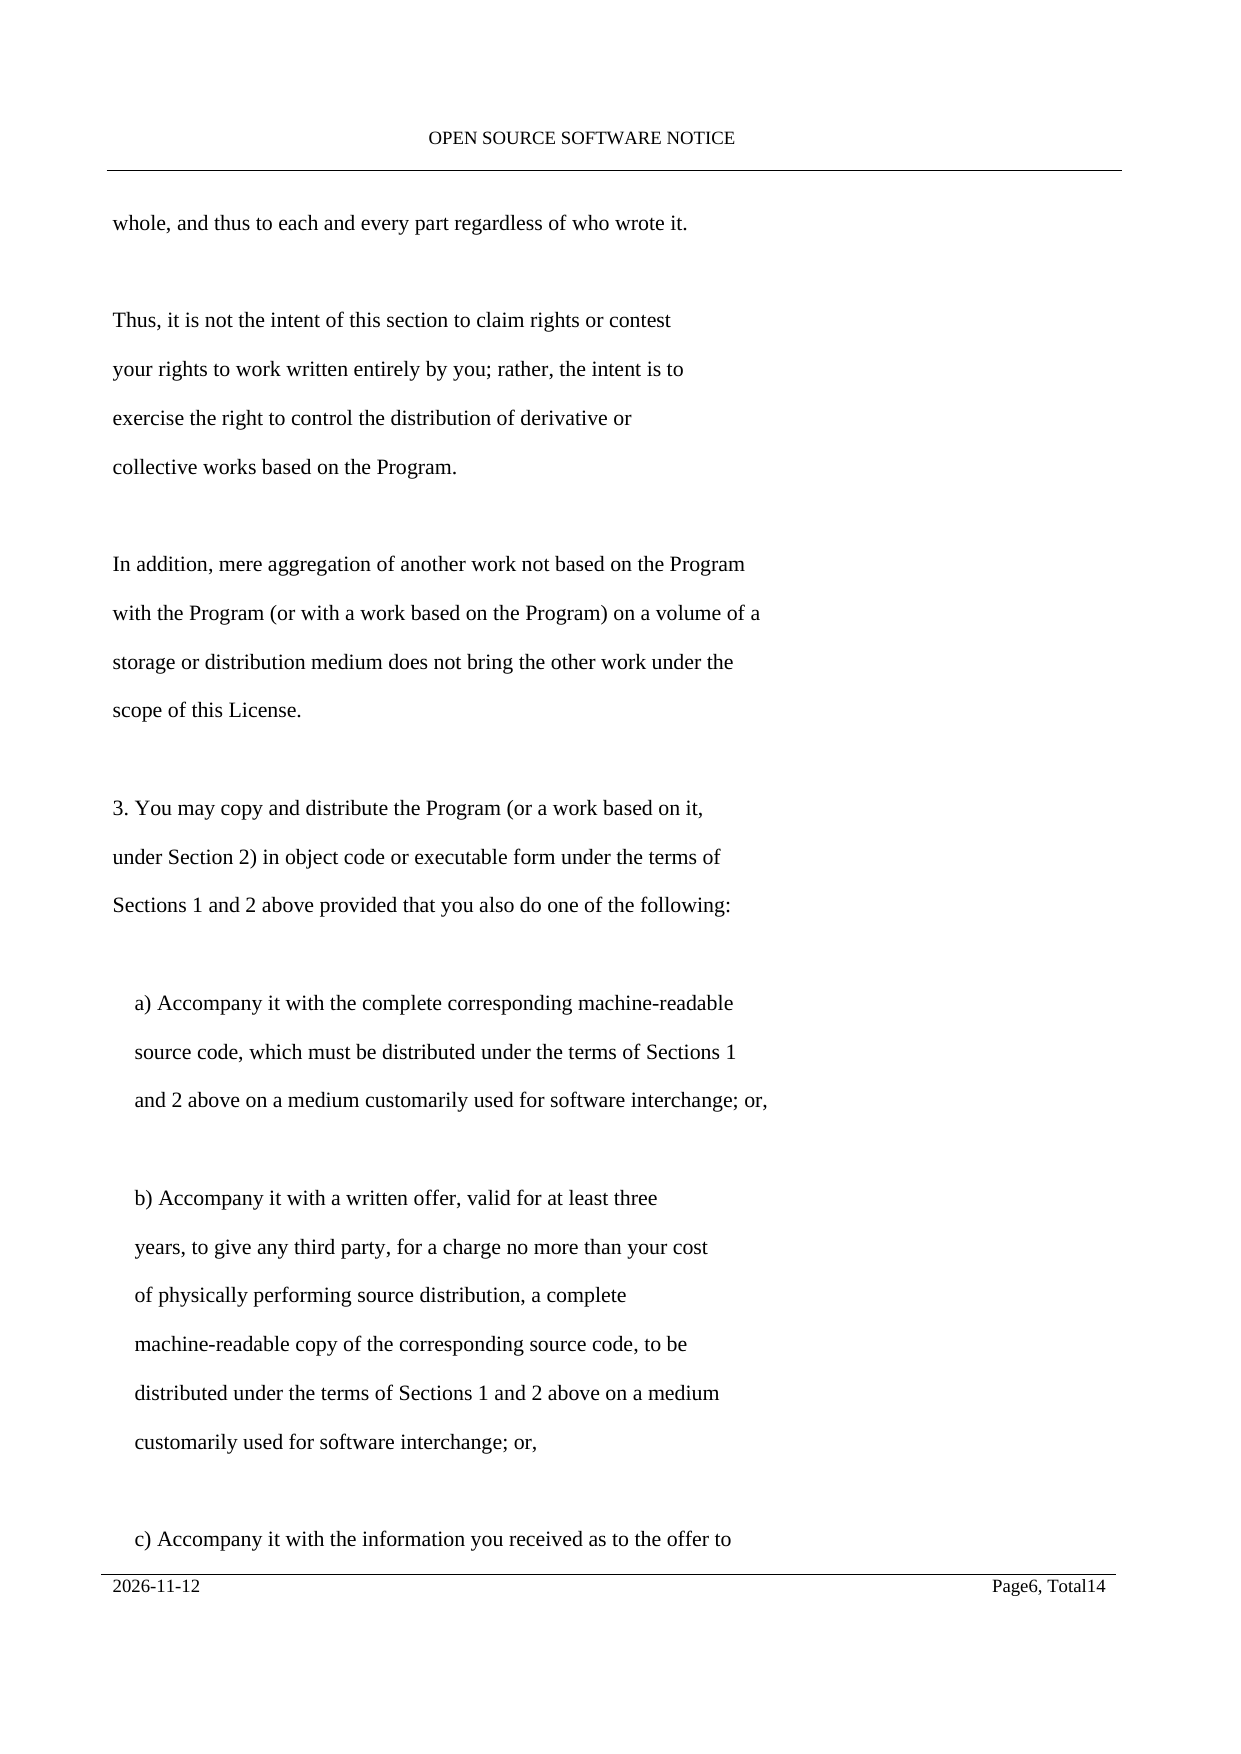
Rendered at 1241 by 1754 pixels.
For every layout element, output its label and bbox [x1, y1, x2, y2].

text [112, 206, 1128, 1555]
